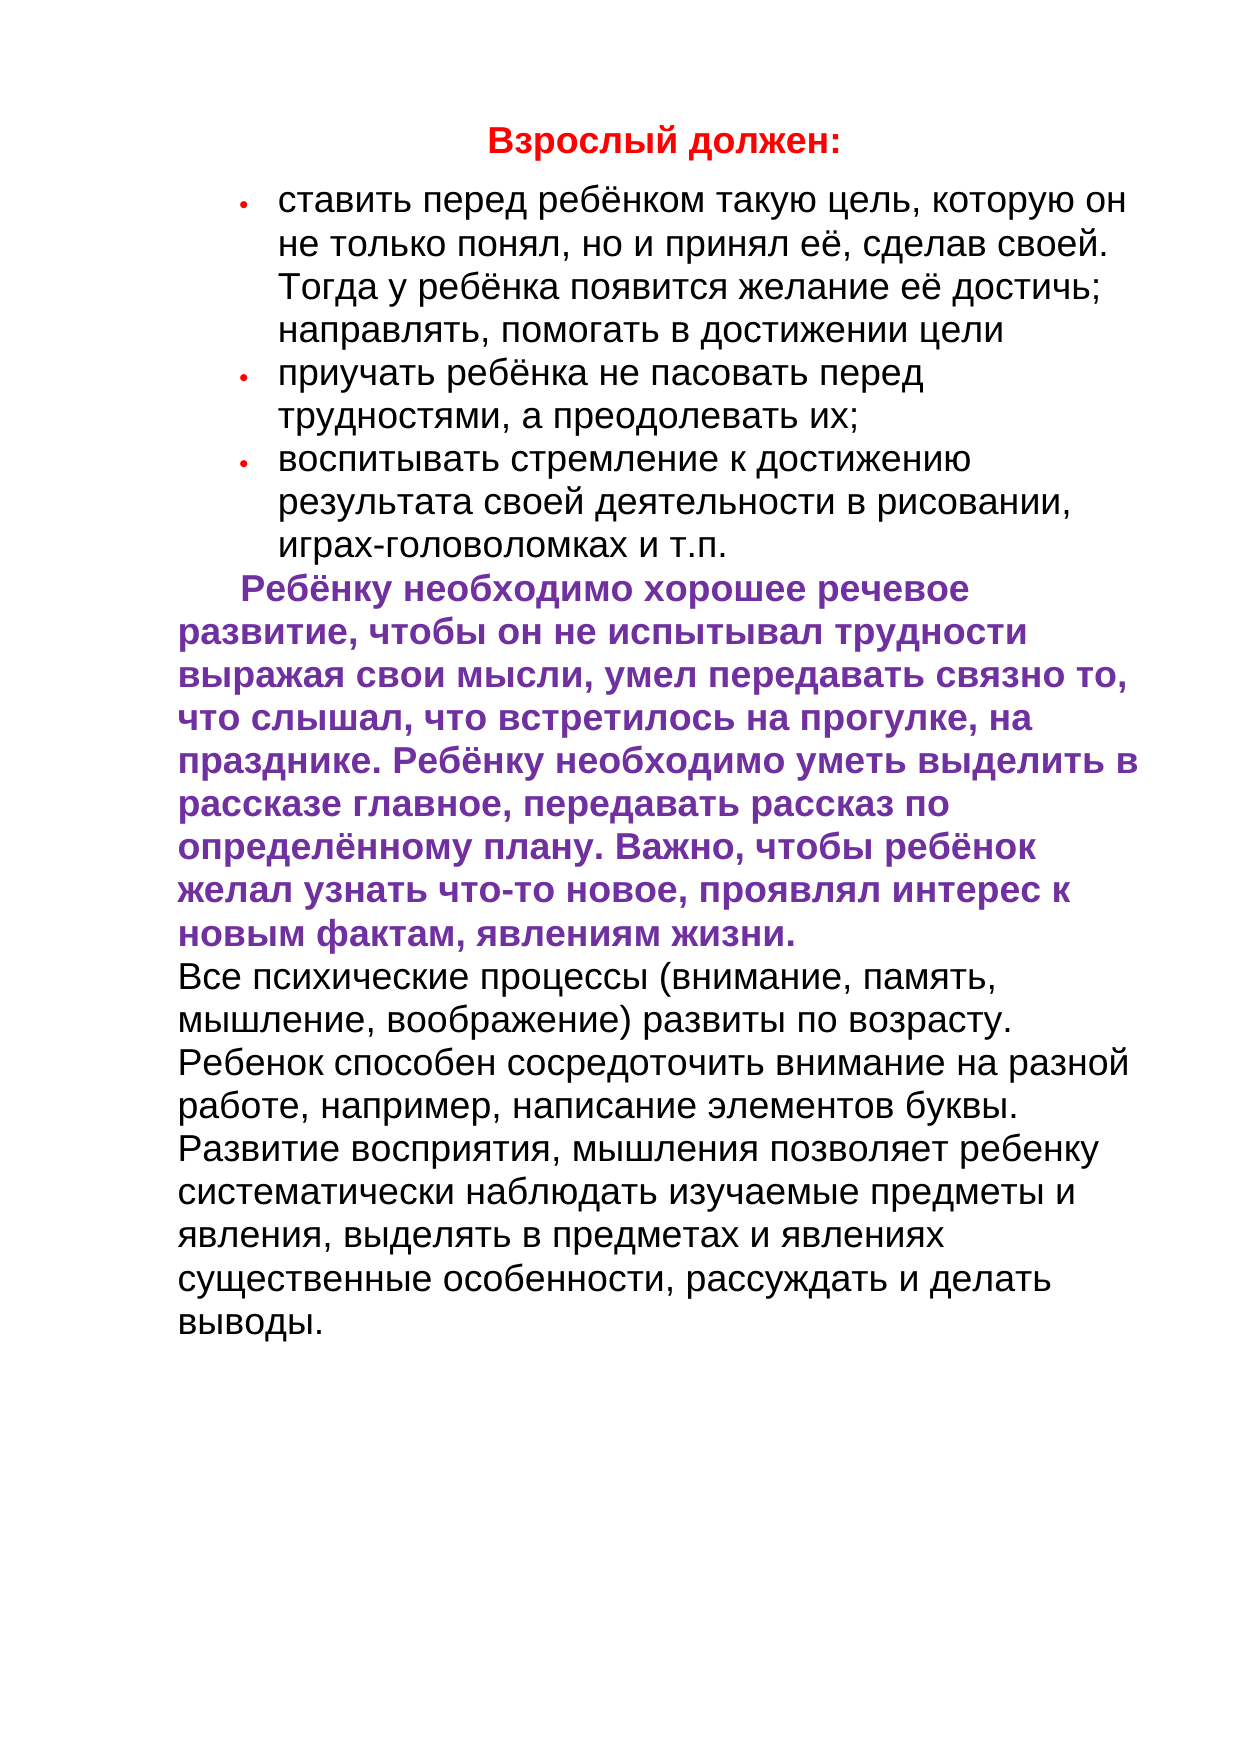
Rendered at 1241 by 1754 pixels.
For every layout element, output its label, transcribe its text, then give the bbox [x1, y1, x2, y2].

text Взрослый должен: [177, 118, 1152, 161]
list ставить перед ребёнком такую цель, которую он не только понял, но и принял её, сделав своей. Тогда у ребёнка появится желание её достичь; направлять, помогать в достижении цели [240, 178, 1152, 350]
text Ребёнку необходимо хорошее речевое развитие, чтобы он не испытывал трудности выражая свои мысли, умел передавать связно то, что слышал, что встретилось на прогулке, на празднике. Ребёнку необходимо уметь выделить в рассказе главное, передавать рассказ по определённому плану. Важно, чтобы ребёнок желал узнать что-то новое, проявлял интерес к новым фактам, явлениям жизни. Все психические процессы (внимание, память, мышление, воображение) развиты по возрасту. Ребенок способен сосредоточить внимание на разной работе, например, написание элементов буквы. Развитие восприятия, мышления позволяет ребенку систематически наблюдать изучаемые предметы и явления, выделять в предметах и явлениях существенные особенности, рассуждать и делать выводы. [177, 566, 1152, 1372]
list воспитывать стремление к достижению результата своей деятельности в рисовании, играх-головоломках и т.п. [240, 436, 1152, 566]
list приучать ребёнка не пасовать перед трудностями, а преодолевать их; [240, 350, 1152, 436]
